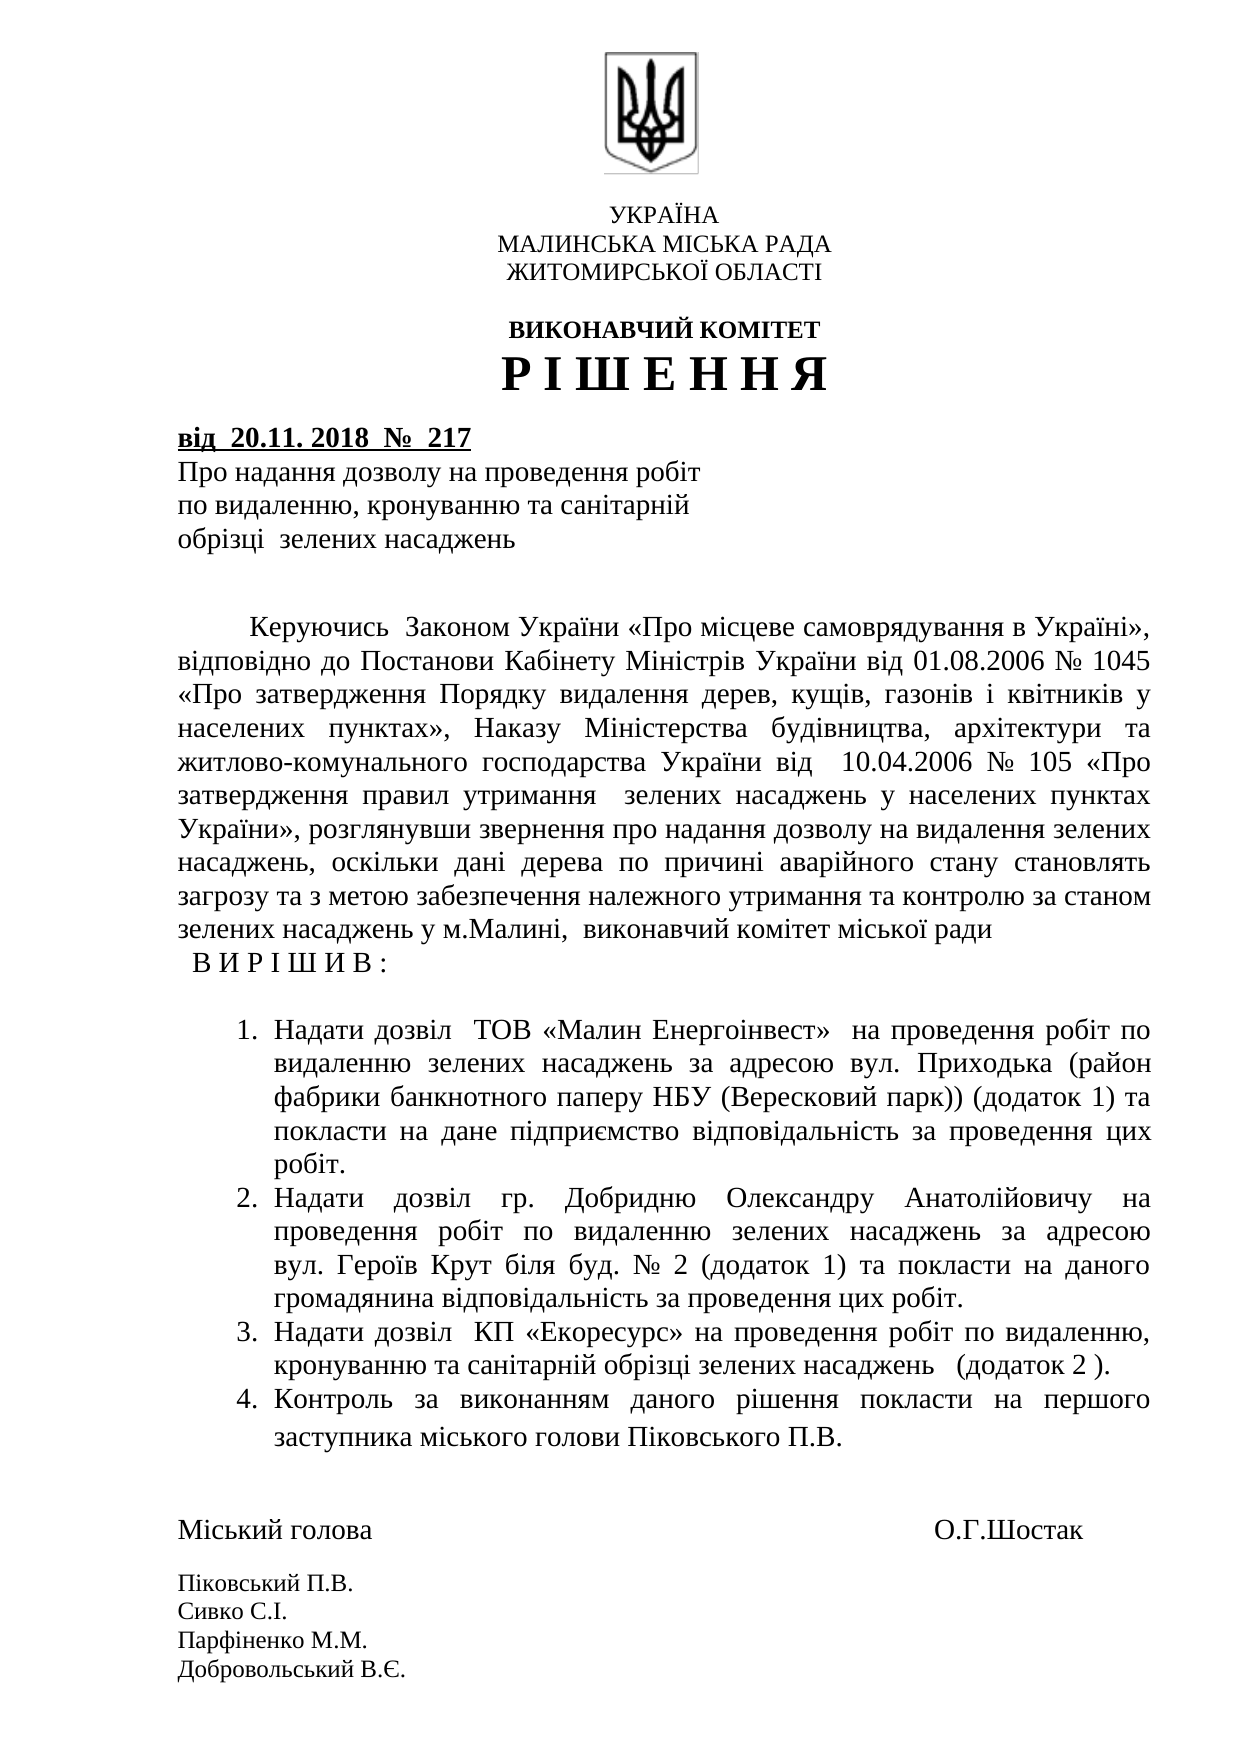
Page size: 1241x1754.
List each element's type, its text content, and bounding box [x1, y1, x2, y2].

text УКРАЇНА [177, 200, 1152, 229]
text МАЛИНСЬКА МІСЬКА РАДА [177, 229, 1152, 257]
text по видаленню, кронуванню та санітарній [177, 487, 1152, 521]
text ВИКОНАВЧИЙ КОМІТЕТ [177, 315, 1152, 344]
text Про надання дозволу на проведення робіт [177, 454, 1152, 487]
list Контроль за виконанням даного рішення покласти на першого заступника міського голови Піковського П.В. [236, 1381, 1152, 1453]
text Піковський П.В. [177, 1568, 1152, 1596]
text Міський голова О.Г.Шостак [177, 1512, 1152, 1546]
list Надати дозвіл ТОВ «Малин Енергоінвест» на проведення робіт по видаленню зелених насаджень за адресою вул. Приходька (район фабрики банкнотного паперу НБУ (Вересковий парк)) (додаток 1) та покласти на дане підприємство відповідальність за проведення цих робіт. [236, 1012, 1152, 1180]
picture [604, 52, 700, 176]
text Парфіненко М.М. [177, 1625, 1152, 1654]
text Р І Ш Е Н Н Я [177, 344, 1152, 401]
text В И Р І Ш И В : [177, 945, 1152, 978]
text ЖИТОМИРСЬКОЇ ОБЛАСТІ [177, 257, 1152, 286]
text Добровольський В.Є. [177, 1654, 1152, 1683]
text обрізці зелених насаджень [177, 521, 1152, 554]
list Надати дозвіл КП «Екоресурс» на проведення робіт по видаленню, кронуванню та санітарній обрізці зелених насаджень (додаток 2 ). [236, 1314, 1152, 1381]
text від 20.11. 2018 № 217 [177, 420, 1152, 454]
text Керуючись Законом України «Про місцеве самоврядування в Україні», відповідно до Постанови Кабінету Міністрів України від 01.08.2006 № 1045 «Про затвердження Порядку видалення дерев, кущів, газонів і квітників у населених пунктах», Наказу Міністерства будівництва, архітектури та житлово-комунального господарства України від 10.04.2006 № 105 «Про затвердження правил утримання зелених насаджень у населених пунктах України», розглянувши звернення про надання дозволу на видалення зелених насаджень, оскільки дані дерева по причині аварійного стану становлять загрозу та з метою забезпечення належного утримання та контролю за станом зелених насаджень у м.Малині, виконавчий комітет міської ради [177, 609, 1152, 945]
text Сивко С.І. [177, 1596, 1152, 1625]
list Надати дозвіл гр. Добридню Олександру Анатолійовичу на проведення робіт по видаленню зелених насаджень за адресою вул. Героїв Крут біля буд. № 2 (додаток 1) та покласти на даного громадянина відповідальність за проведення цих робіт. [236, 1180, 1152, 1314]
